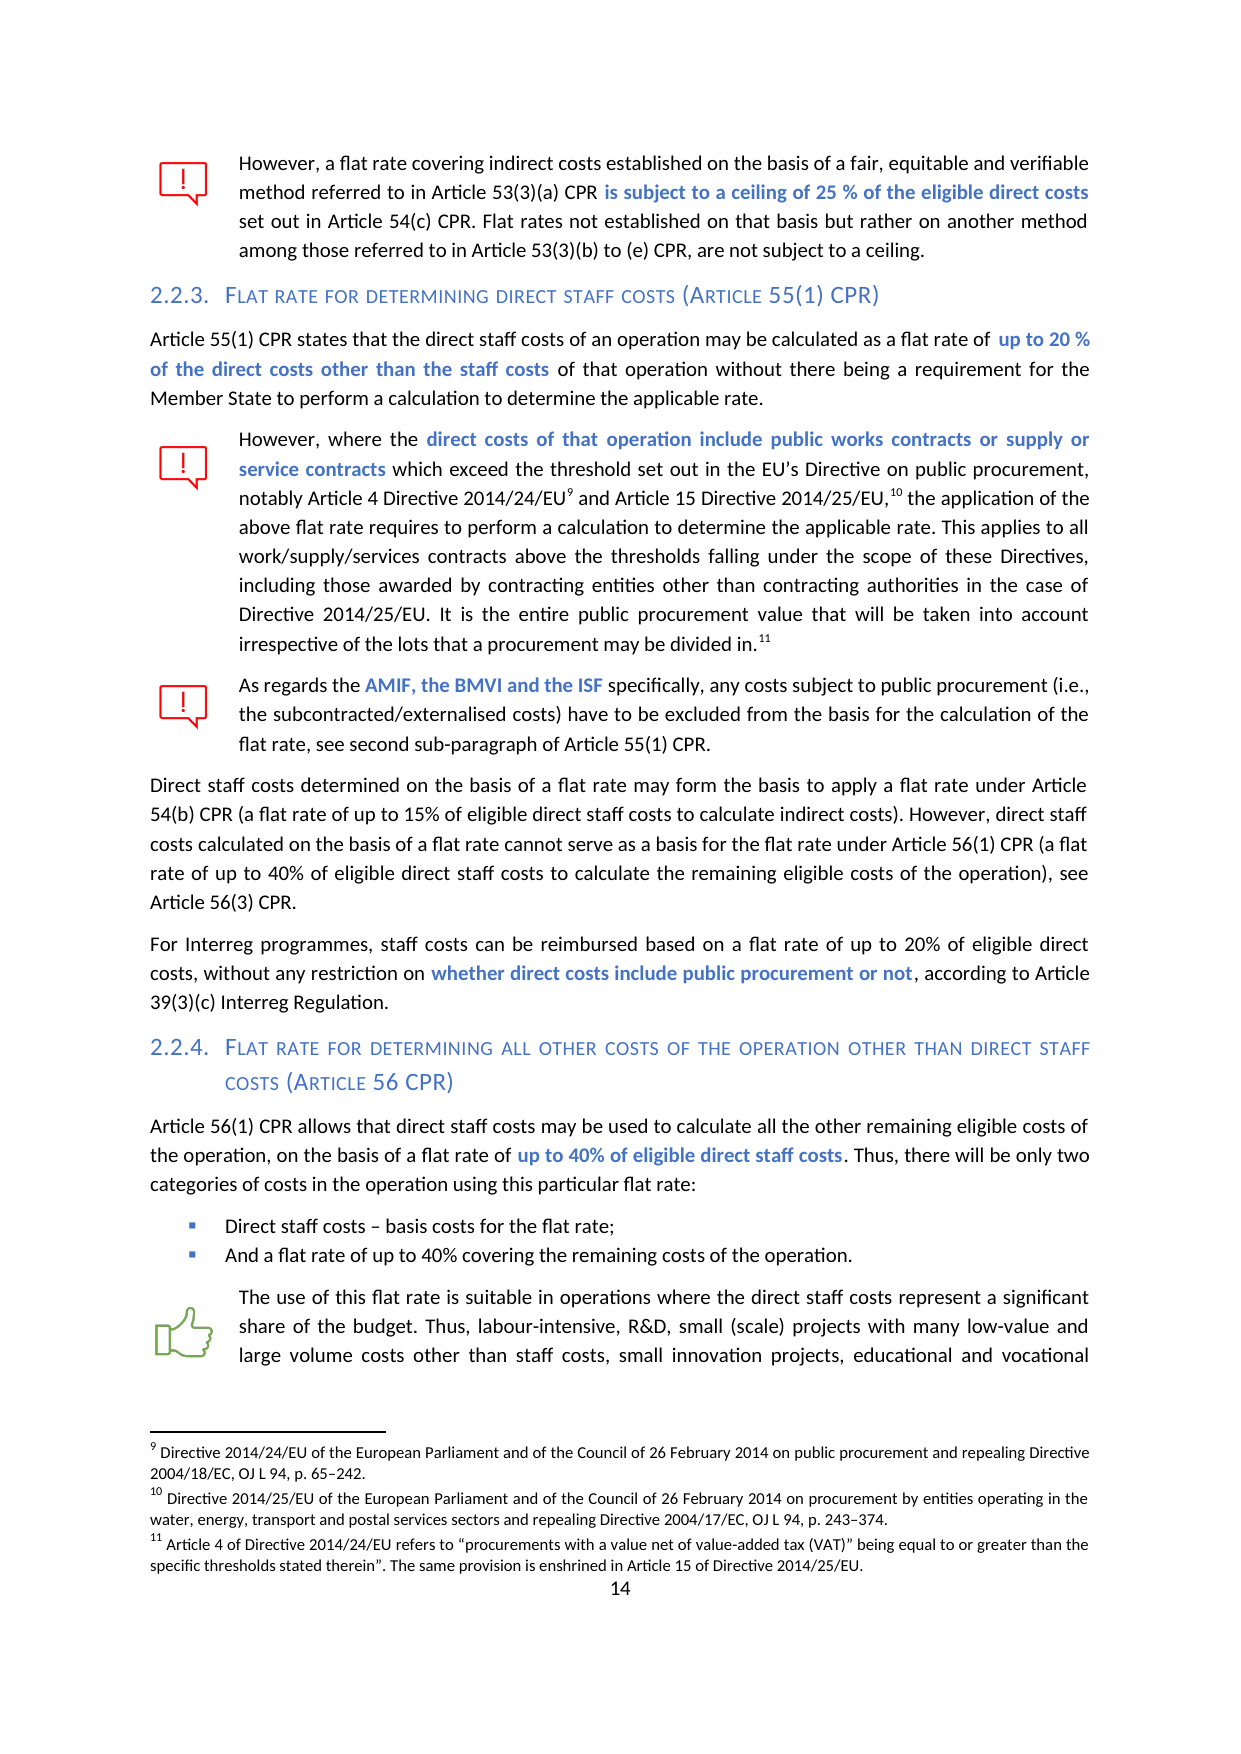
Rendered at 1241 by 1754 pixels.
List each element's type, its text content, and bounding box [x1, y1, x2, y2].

picture [150, 434, 216, 501]
text As regards the AMIF, the BMVI and the ISF specifically, any costs subject to public procurement (i.e., the subcontracted/externalised costs) have to be excluded from the basis for the calculation of the flat rate, see second sub-paragraph of Article 55(1) CPR. [239, 672, 1090, 756]
text Article 56(1) CPR allows that direct staff costs may be used to calculate all the other remaining eligible costs of the operation, on the basis of a flat rate of up to 40% of eligible direct staff costs. Thus, there will be only two categories of costs in the operation using this particular flat rate: [150, 1113, 1090, 1197]
subtitle 2.2.4. Flat rate for determining all other costs of the operation other than direct staff costs (Article 56 CPR) [150, 1031, 1090, 1096]
picture [150, 150, 216, 217]
text Article 55(1) CPR states that the direct staff costs of an operation may be calculated as a flat rate of up to 20 % of the direct costs other than the staff costs of that operation without there being a requirement for the Member State to perform a calculation to determine the applicable rate. [150, 327, 1090, 410]
text However, a flat rate covering indirect costs established on the basis of a fair, equitable and verifiable method referred to in Article 53(3)(a) CPR is subject to a ceiling of 25 % of the eligible direct costs set out in Article 54(c) CPR. Flat rates not established on that basis but rather on another method among those referred to in Article 53(3)(b) to (e) CPR, are not subject to a ceiling. [239, 150, 1090, 263]
subtitle 2.2.3. Flat rate for determining direct staff costs (Article 55(1) CPR) [150, 279, 1090, 310]
text For Interreg programmes, staff costs can be reimbursed based on a flat rate of up to 20% of eligible direct costs, without any restriction on whether direct costs include public procurement or not, according to Article 39(3)(c) Interreg Regulation. [150, 931, 1090, 1014]
text However, where the direct costs of that operation include public works contracts or supply or service contracts which exceed the threshold set out in the EU’s Directive on public procurement, notably Article 4 Directive 2014/24/EU and Article 15 Directive 2014/25/EU, the application of the above flat rate requires to perform a calculation to determine the applicable rate. This applies to all work/supply/services contracts above the thresholds falling under the scope of these Directives, including those awarded by contracting entities other than contracting authorities in the case of Directive 2014/25/EU. It is the entire public procurement value that will be taken into account irrespective of the lots that a procurement may be divided in. [239, 427, 1090, 656]
list Direct staff costs – basis costs for the flat rate; [187, 1213, 1090, 1239]
picture [150, 673, 216, 740]
text Direct staff costs determined on the basis of a flat rate may form the basis to apply a flat rate under Article 54(b) CPR (a flat rate of up to 15% of eligible direct staff costs to calculate indirect costs). However, direct staff costs calculated on the basis of a flat rate cannot serve as a basis for the flat rate under Article 56(1) CPR (a flat rate of up to 40% of eligible direct staff costs to calculate the remaining eligible costs of the operation), see Article 56(3) CPR. [150, 772, 1090, 914]
list And a flat rate of up to 40% covering the remaining costs of the operation. [187, 1242, 1090, 1268]
picture [150, 1298, 218, 1366]
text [239, 1284, 1090, 1368]
